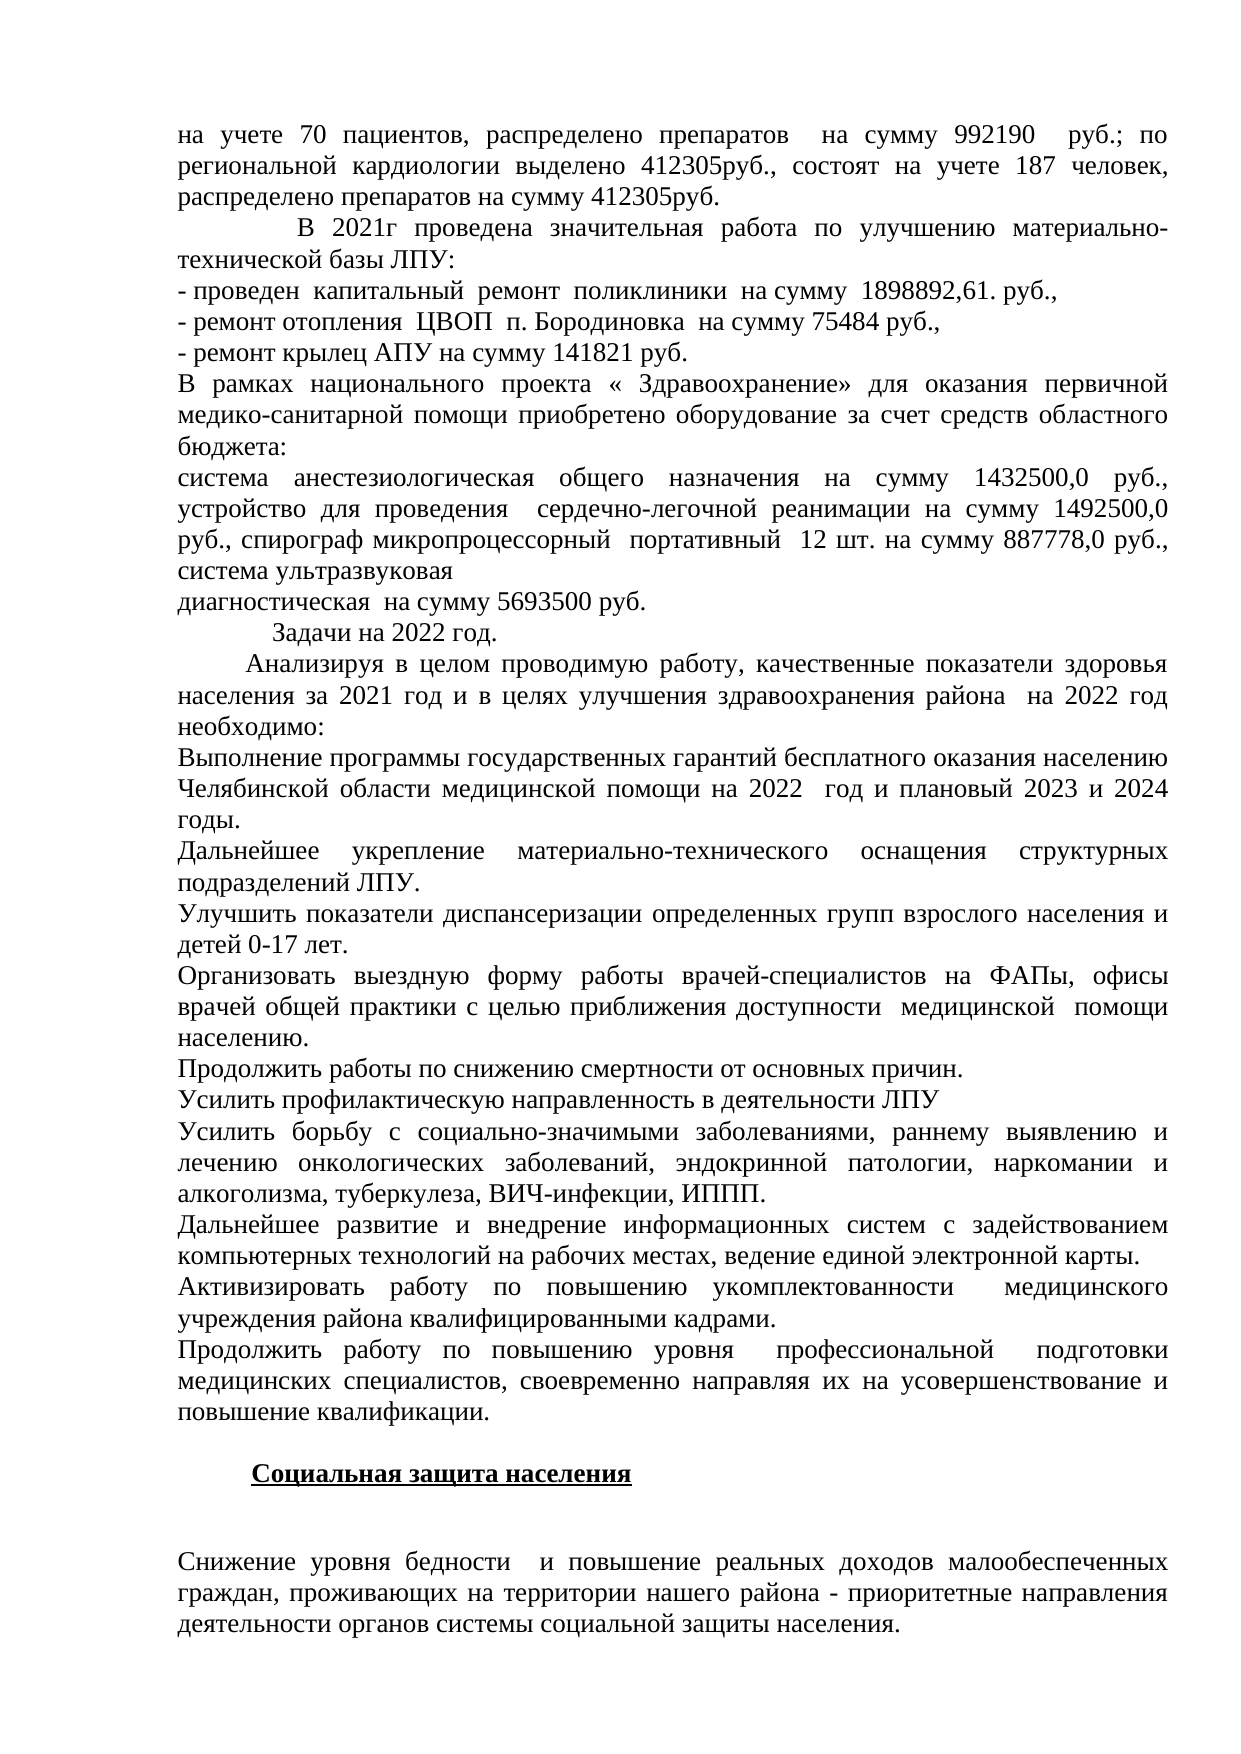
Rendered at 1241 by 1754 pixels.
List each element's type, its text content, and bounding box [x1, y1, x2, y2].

text Организовать выездную форму работы врачей-специалистов на ФАПы, офисы врачей общей практики с целью приближения доступности медицинской помощи населению. [177, 959, 1169, 1052]
text Улучшить показатели диспансеризации определенных групп взрослого населения и детей 0-17 лет. [177, 897, 1169, 959]
text Продолжить работы по снижению смертности от основных причин. [177, 1052, 1169, 1084]
text система анестезиологическая общего назначения на сумму 1432500,0 руб., устройство для проведения сердечно-легочной реанимации на сумму 1492500,0 руб., спирограф микропроцессорный портативный 12 шт. на сумму 887778,0 руб., система ультразвуковая [177, 461, 1169, 585]
text - ремонт отопления ЦВОП п. Бородиновка на сумму 75484 руб., [177, 305, 1169, 336]
text В рамках национального проекта « Здравоохранение» для оказания первичной медико-санитарной помощи приобретено оборудование за счет средств областного бюджета: [177, 367, 1169, 461]
text Усилить профилактическую направленность в деятельности ЛПУ [177, 1084, 1169, 1115]
text диагностическая на сумму 5693500 руб. [177, 585, 1169, 616]
text Выполнение программы государственных гарантий бесплатного оказания населению Челябинской области медицинской помощи на 2022 год и плановый 2023 и 2024 годы. [177, 741, 1169, 834]
text Задачи на 2022 год. [177, 616, 1169, 648]
text - ремонт крылец АПУ на сумму 141821 руб. [177, 336, 1169, 367]
text Дальнейшее укрепление материально-технического оснащения структурных подразделений ЛПУ. [177, 834, 1169, 897]
text Социальная защита населения [177, 1457, 1169, 1488]
text Анализируя в целом проводимую работу, качественные показатели здоровья населения за 2021 год и в целях улучшения здравоохранения района на 2022 год необходимо: [177, 648, 1169, 741]
text Дальнейшее развитие и внедрение информационных систем с задействованием компьютерных технологий на рабочих местах, ведение единой электронной карты. [177, 1208, 1169, 1271]
text Продолжить работу по повышению уровня профессиональной подготовки медицинских специалистов, своевременно направляя их на усовершенствование и повышение квалификации. [177, 1333, 1169, 1426]
text на учете 70 пациентов, распределено препаратов на сумму 992190 руб.; по региональной кардиологии выделено 412305руб., состоят на учете 187 человек, распределено препаратов на сумму 412305руб. [177, 118, 1169, 212]
text В 2021г проведена значительная работа по улучшению материально-технической базы ЛПУ: [177, 212, 1169, 274]
text - проведен капитальный ремонт поликлиники на сумму 1898892,61. руб., [177, 274, 1169, 305]
text Усилить борьбу с социально-значимыми заболеваниями, раннему выявлению и лечению онкологических заболеваний, эндокринной патологии, наркомании и алкоголизма, туберкулеза, ВИЧ-инфекции, ИППП. [177, 1115, 1169, 1208]
text Снижение уровня бедности и повышение реальных доходов малообеспеченных граждан, проживающих на территории нашего района - приоритетные направления деятельности органов системы социальной защиты населения. [177, 1545, 1169, 1638]
text Активизировать работу по повышению укомплектованности медицинского учреждения района квалифицированными кадрами. [177, 1271, 1169, 1333]
